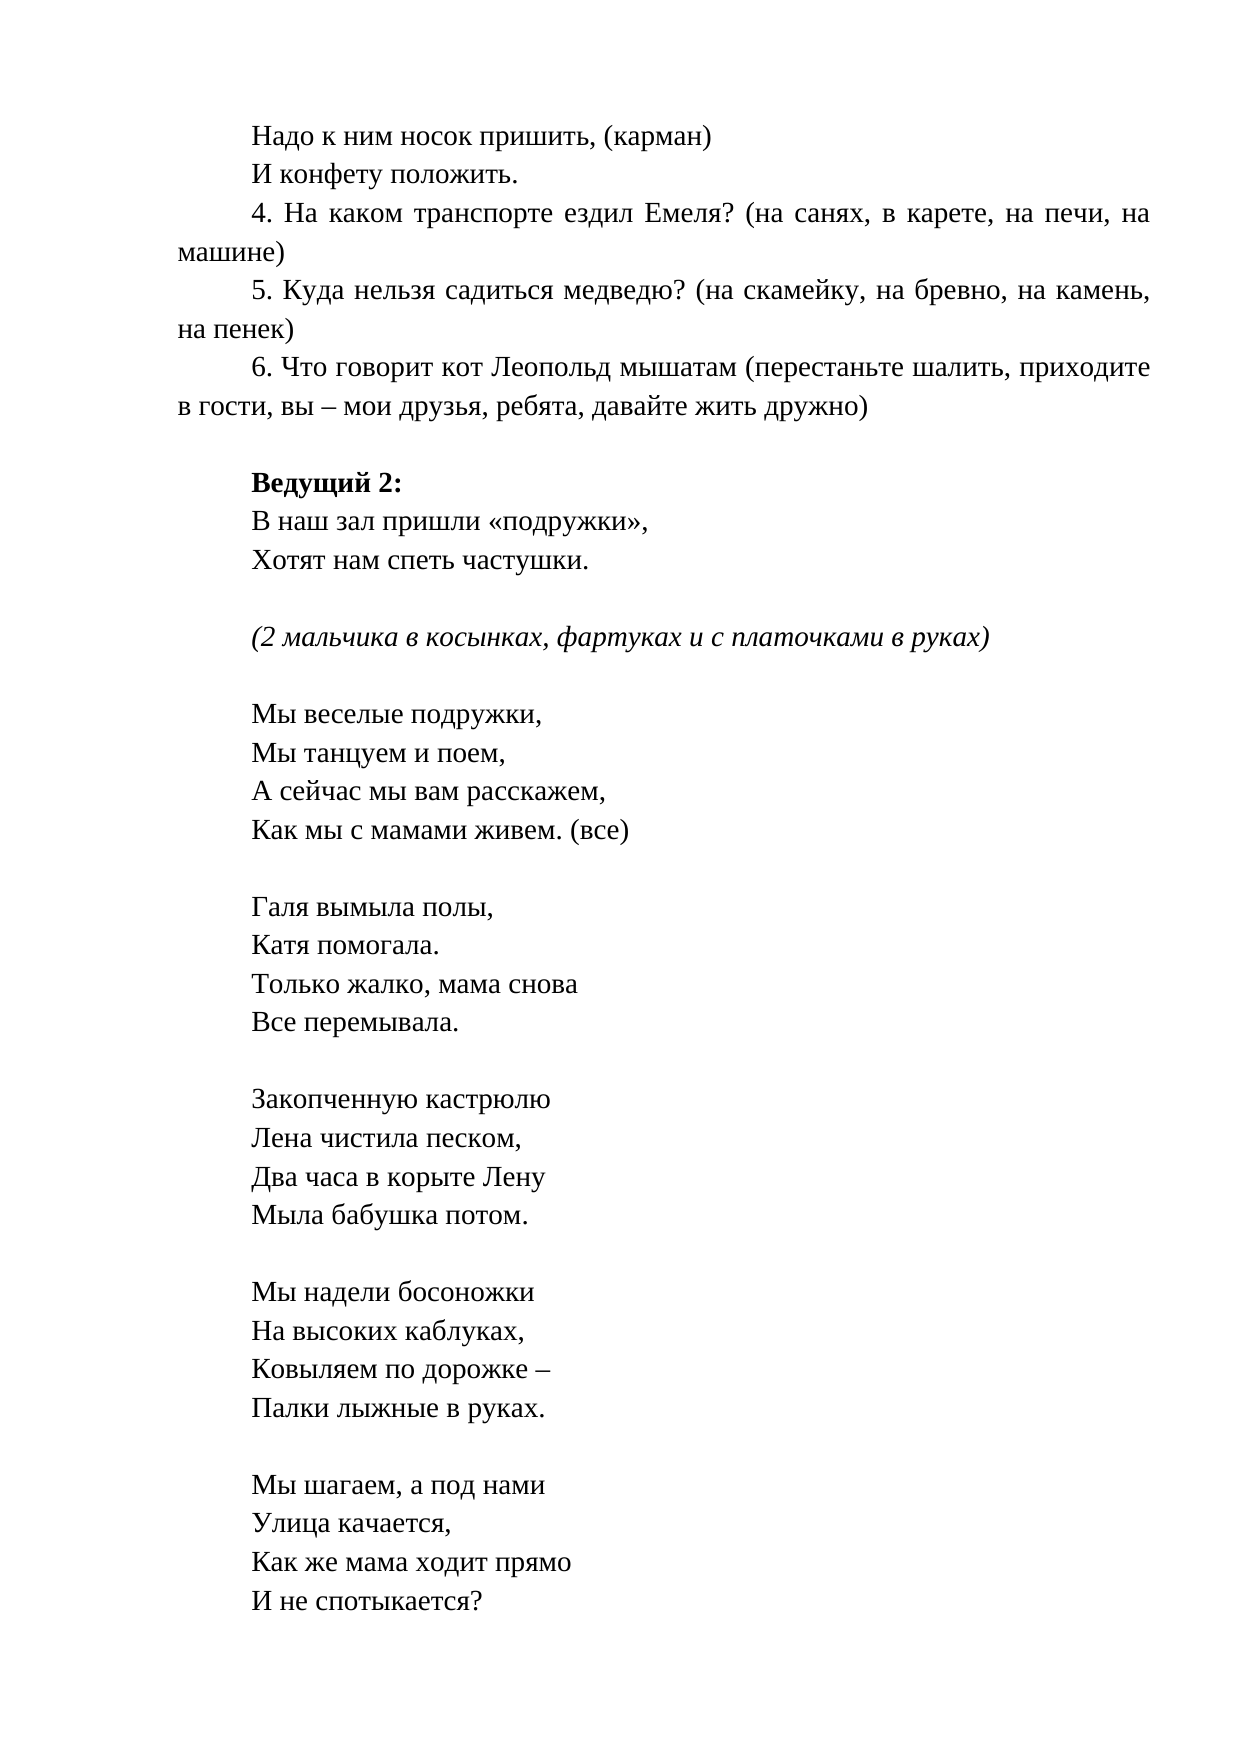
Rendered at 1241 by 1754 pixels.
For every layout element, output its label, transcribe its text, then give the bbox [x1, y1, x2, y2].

text Два часа в корыте Лену [177, 1159, 1152, 1192]
text И не спотыкается? [177, 1583, 1152, 1616]
text Галя вымыла полы, [177, 889, 1152, 922]
text (2 мальчика в косынках, фартуках и с платочками в руках) [177, 619, 1152, 653]
text Как же мама ходит прямо [177, 1544, 1152, 1578]
text 5. Куда нельзя садиться медведю? (на скамейку, на бревно, на камень, на пенек) [177, 272, 1152, 344]
text Мы шагаем, а под нами [177, 1467, 1152, 1501]
text Как мы с мамами живем. (все) [177, 812, 1152, 845]
text А сейчас мы вам расскажем, [177, 773, 1152, 807]
text Хотят нам спеть частушки. [177, 542, 1152, 576]
text Мыла бабушка потом. [177, 1197, 1152, 1231]
text В наш зал пришли «подружки», [177, 503, 1152, 537]
text Закопченную кастрюлю [177, 1082, 1152, 1115]
text Все перемывала. [177, 1004, 1152, 1038]
text Надо к ним носок пришить, (карман) [177, 118, 1152, 152]
text Только жалко, мама снова [177, 966, 1152, 999]
text Лена чистила песком, [177, 1120, 1152, 1154]
text 6. Что говорит кот Леопольд мышатам (перестаньте шалить, приходите в гости, вы – мои друзья, ребята, давайте жить дружно) [177, 349, 1152, 421]
text 4. На каком транспорте ездил Емеля? (на санях, в карете, на печи, на машине) [177, 195, 1152, 267]
text На высоких каблуках, [177, 1313, 1152, 1346]
text Мы танцуем и поем, [177, 735, 1152, 768]
text Катя помогала. [177, 927, 1152, 961]
text Палки лыжные в руках. [177, 1390, 1152, 1423]
text И конфету положить. [177, 157, 1152, 190]
text Улица качается, [177, 1506, 1152, 1539]
text Мы надели босоножки [177, 1274, 1152, 1308]
text Ковыляем по дорожке – [177, 1351, 1152, 1385]
text Мы веселые подружки, [177, 696, 1152, 730]
text Ведущий 2: [177, 465, 1152, 498]
